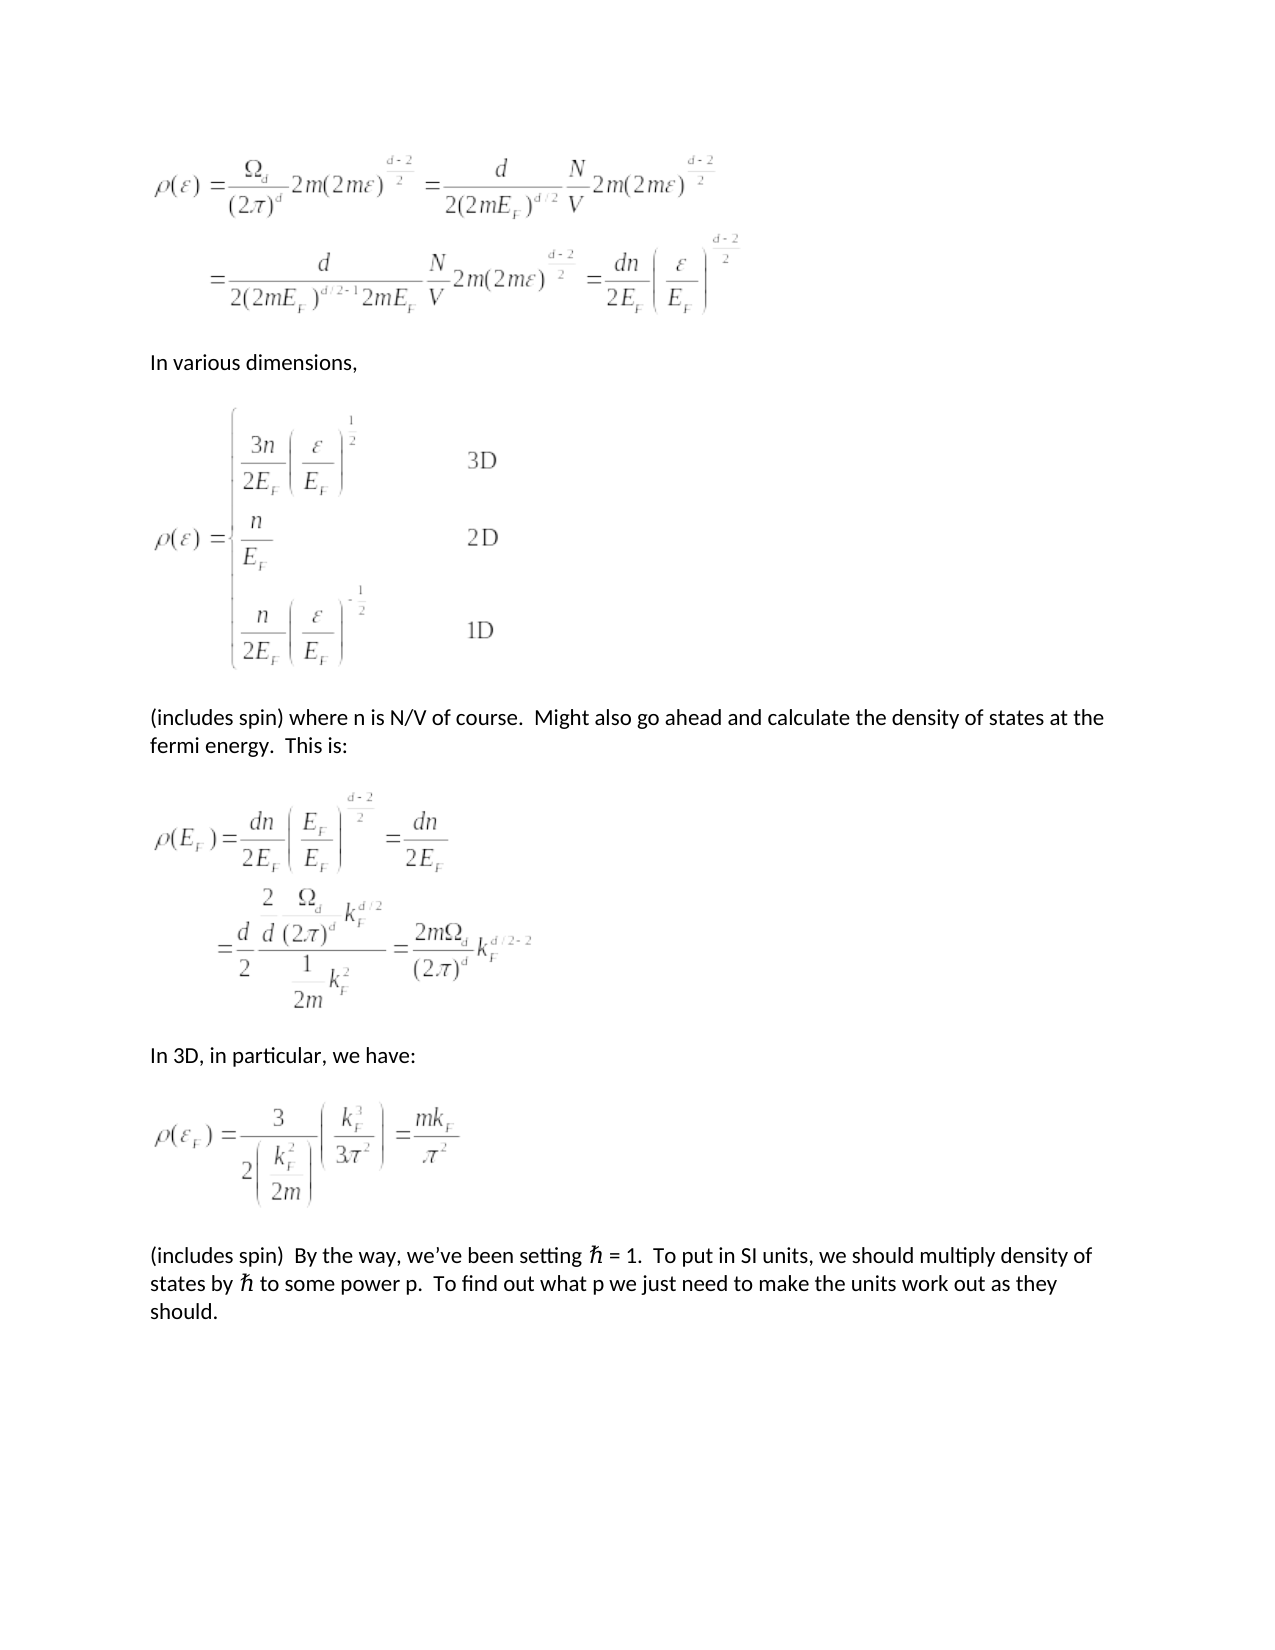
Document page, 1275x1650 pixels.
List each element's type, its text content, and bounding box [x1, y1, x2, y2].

text In 3D, in particular, we have: [150, 1041, 1125, 1069]
text (includes spin) where n is N/V of course. Might also go ahead and calculate the density of states at the fermi energy. This is: [150, 703, 1125, 759]
text In various dimensions, [150, 348, 1125, 376]
text (includes spin) By the way, we’ve been setting ℏ = 1. To put in SI units, we should multiply density of states by ℏ to some power p. To find out what p we just need to make the units work out as they should. [150, 1241, 1125, 1325]
